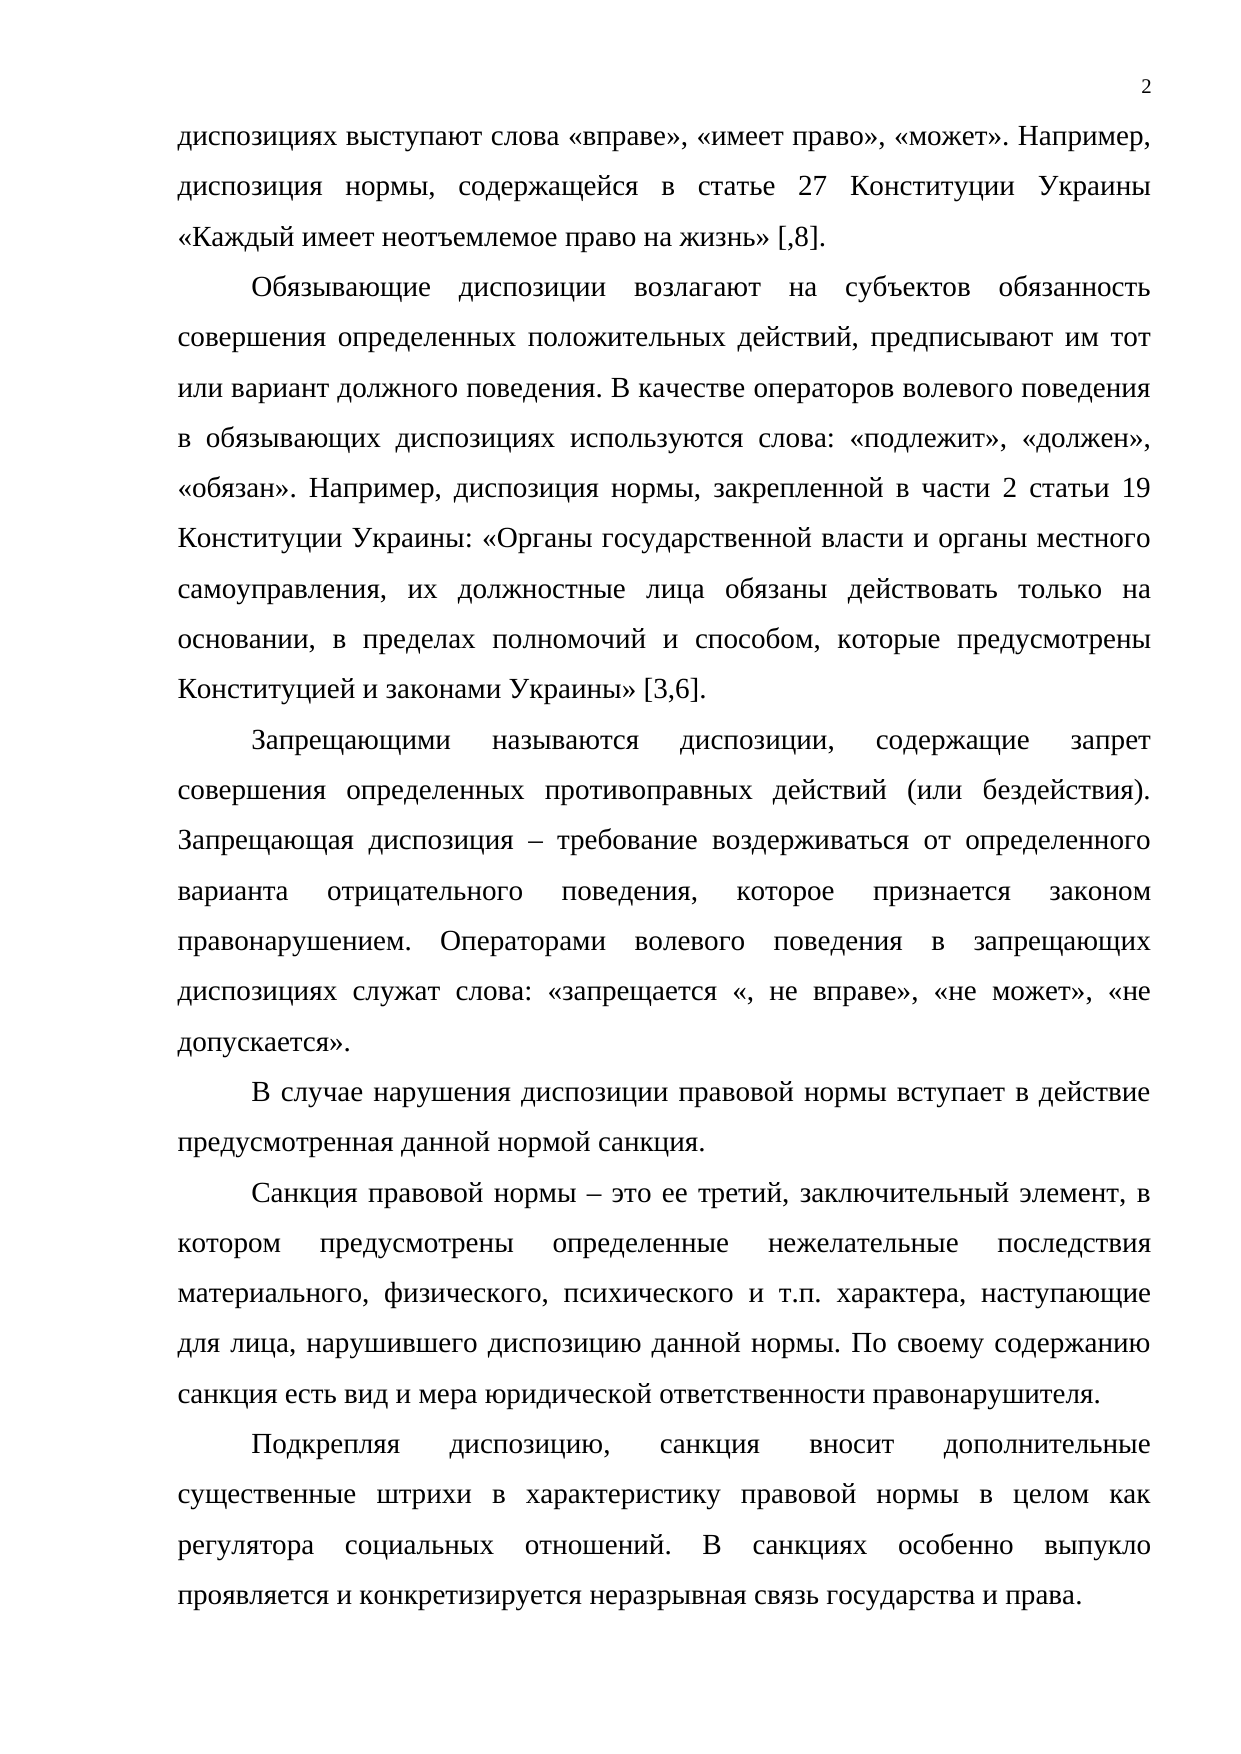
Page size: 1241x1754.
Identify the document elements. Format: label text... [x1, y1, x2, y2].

text Подкрепляя диспозицию, санкция вносит дополнительные существенные штрихи в характеристику правовой нормы в целом как регулятора социальных отношений. В санкциях особенно выпукло проявляется и конкретизируется неразрывная связь государства и права. [177, 1426, 1152, 1611]
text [177, 118, 1152, 252]
text Обязывающие диспозиции возлагают на субъектов обязанность совершения определенных положительных действий, предписывают им тот или вариант должного поведения. В качестве операторов волевого поведения в обязывающих диспозициях используются слова: «подлежит», «должен», «обязан». Например, диспозиция нормы, закрепленной в части 2 статьи 19 Конституции Украины: «Органы государственной власти и органы местного самоуправления, их должностные лица обязаны действовать только на основании, в пределах полномочий и способом, которые предусмотрены Конституцией и законами Украины» [3,6]. [177, 269, 1152, 705]
text Санкция правовой нормы – это ее третий, заключительный элемент, в котором предусмотрены определенные нежелательные последствия материального, физического, психического и т.п. характера, наступающие для лица, нарушившего диспозицию данной нормы. По своему содержанию санкция есть вид и мера юридической ответственности правонарушителя. [177, 1175, 1152, 1409]
text Запрещающими называются диспозиции, содержащие запрет совершения определенных противоправных действий (или бездействия). Запрещающая диспозиция – требование воздерживаться от определенного варианта отрицательного поведения, которое признается законом правонарушением. Операторами волевого поведения в запрещающих диспозициях служат слова: «запрещается «, не вправе», «не может», «не допускается». [177, 722, 1152, 1057]
text В случае нарушения диспозиции правовой нормы вступает в действие предусмотренная данной нормой санкция. [177, 1074, 1152, 1158]
